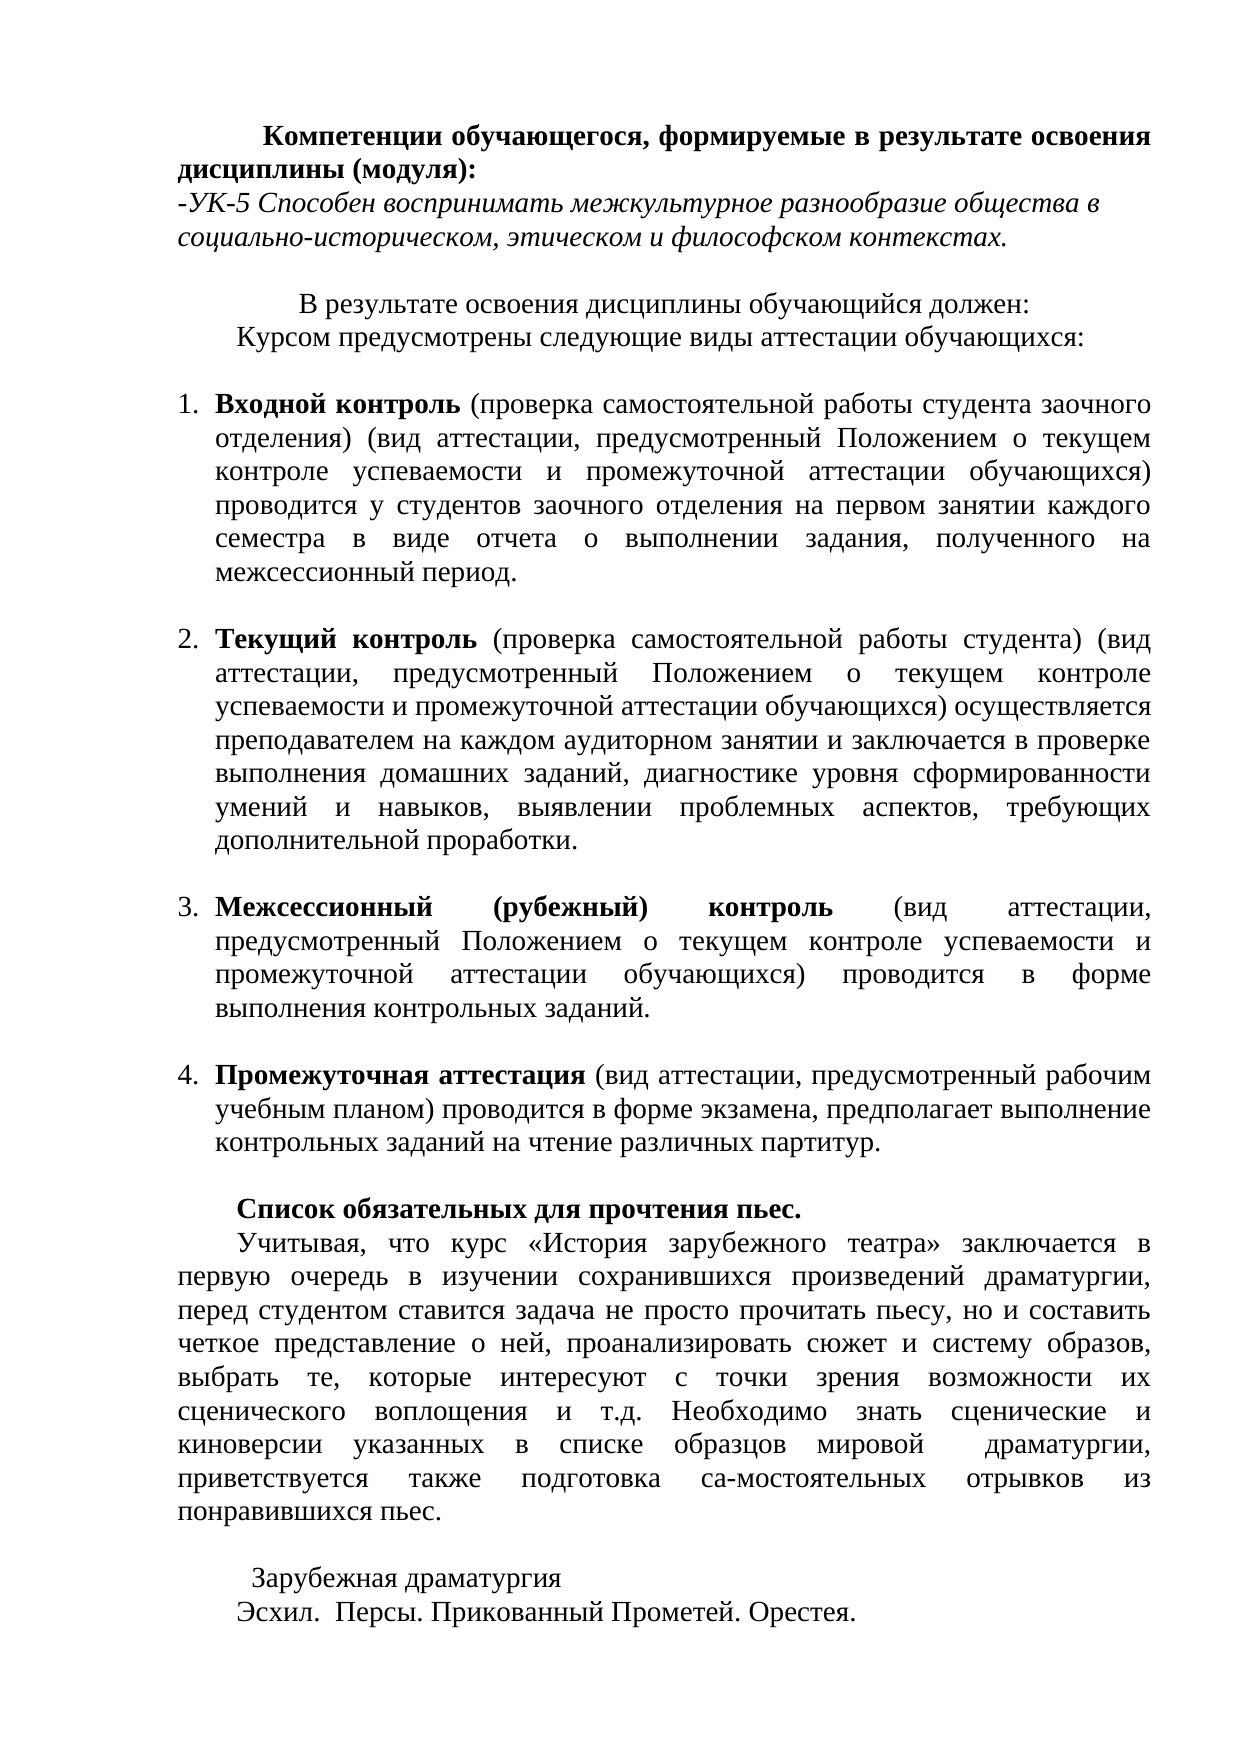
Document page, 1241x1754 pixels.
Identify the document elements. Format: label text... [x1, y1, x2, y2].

text Эсхил. Персы. Прикованный Прометей. Орестея. [177, 1594, 1152, 1627]
text -УК-5 Способен воспринимать межкультурное разнообразие общества в социально-историческом, этическом и философском контекстах. [177, 185, 1152, 252]
text Учитывая, что курс «История зарубежного театра» заключается в первую очередь в изучении сохранившихся произведений драматургии, перед студентом ставится задача не просто прочитать пьесу, но и составить четкое представление о ней, проанализировать сюжет и систему образов, выбрать те, которые интересуют с точки зрения возможности их сценического воплощения и т.д. Необходимо знать сценические и киноверсии указанных в списке образцов мировой драматургии, приветствуется также подготовка са-мостоятельных отрывков из понравившихся пьес. [177, 1225, 1152, 1527]
text В результате освоения дисциплины обучающийся должен: [177, 286, 1152, 319]
text Список обязательных для прочтения пьес. [177, 1191, 1152, 1225]
list Входной контроль (проверка самостоятельной работы студента заочного отделения) (вид аттестации, предусмотренный Положением о текущем контроле успеваемости и промежуточной аттестации обучающихся) проводится у студентов заочного отделения на первом занятии каждого семестра в виде отчета о выполнении задания, полученного на межсессионный период. [177, 386, 1152, 588]
list Межсессионный (рубежный) контроль (вид аттестации, предусмотренный Положением о текущем контроле успеваемости и промежуточной аттестации обучающихся) проводится в форме выполнения контрольных заданий. [177, 889, 1152, 1024]
list Текущий контроль (проверка самостоятельной работы студента) (вид аттестации, предусмотренный Положением о текущем контроле успеваемости и промежуточной аттестации обучающихся) осуществляется преподавателем на каждом аудиторном занятии и заключается в проверке выполнения домашних заданий, диагностике уровня сформированности умений и навыков, выявлении проблемных аспектов, требующих дополнительной проработки. [177, 621, 1152, 856]
text Компетенции обучающегося, формируемые в результате освоения дисциплины (модуля): [177, 118, 1152, 185]
text Курсом предусмотрены следующие виды аттестации обучающихся: [177, 319, 1152, 353]
text Зарубежная драматургия [177, 1560, 1152, 1594]
list Промежуточная аттестация (вид аттестации, предусмотренный рабочим учебным планом) проводится в форме экзамена, предполагает выполнение контрольных заданий на чтение различных партитур. [177, 1057, 1152, 1158]
